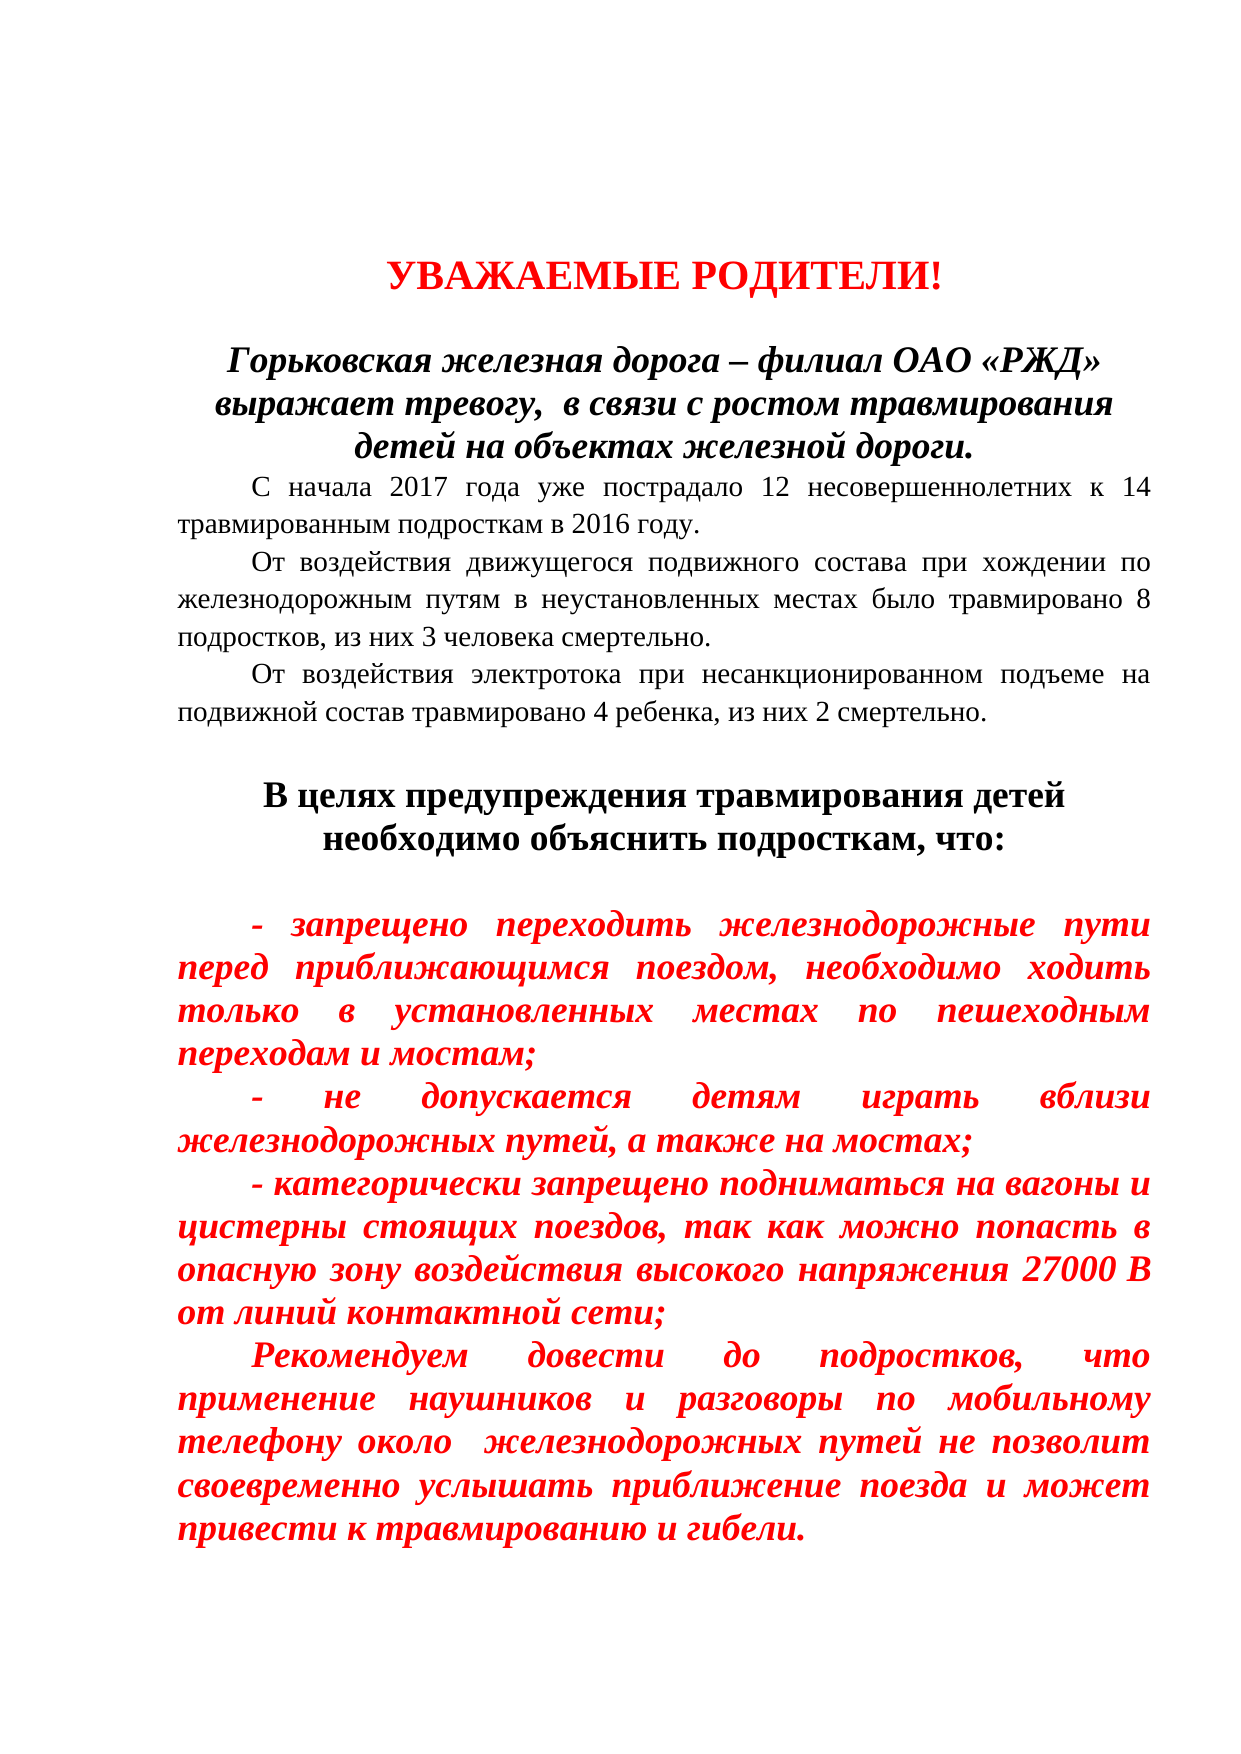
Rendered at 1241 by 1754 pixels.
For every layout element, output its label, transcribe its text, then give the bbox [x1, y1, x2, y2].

text необходимо объяснить подросткам, что: [177, 815, 1152, 858]
text УВАЖАЕМЫЕ РОДИТЕЛИ! [177, 251, 1152, 299]
text - не допускается детям играть вблизи железнодорожных путей, а также на мостах; [177, 1074, 1152, 1160]
text От воздействия движущегося подвижного состава при хождении по железнодорожным путям в неустановленных местах было травмировано 8 подростков, из них 3 человека смертельно. [177, 541, 1152, 654]
text Горьковская железная дорога – филиал ОАО «РЖД» выражает тревогу, в связи с ростом травмирования детей на объектах железной дороги. [177, 337, 1152, 466]
text - категорически запрещено подниматься на вагоны и цистерны стоящих поездов, так как можно попасть в опасную зону воздействия высокого напряжения 27000 В от линий контактной сети; [177, 1160, 1152, 1333]
text - запрещено переходить железнодорожные пути перед приближающимся поездом, необходимо ходить только в установленных местах по пешеходным переходам и мостам; [177, 901, 1152, 1074]
text Рекомендуем довести до подростков, что применение наушников и разговоры по мобильному телефону около железнодорожных путей не позволит своевременно услышать приближение поезда и может привести к травмированию и гибели. [177, 1333, 1152, 1548]
text С начала 2017 года уже пострадало 12 несовершеннолетних к 14 травмированным подросткам в 2016 году. [177, 466, 1152, 541]
text От воздействия электротока при несанкционированном подъеме на подвижной состав травмировано 4 ребенка, из них 2 смертельно. [177, 654, 1152, 729]
text В целях предупреждения травмирования детей [177, 772, 1152, 815]
